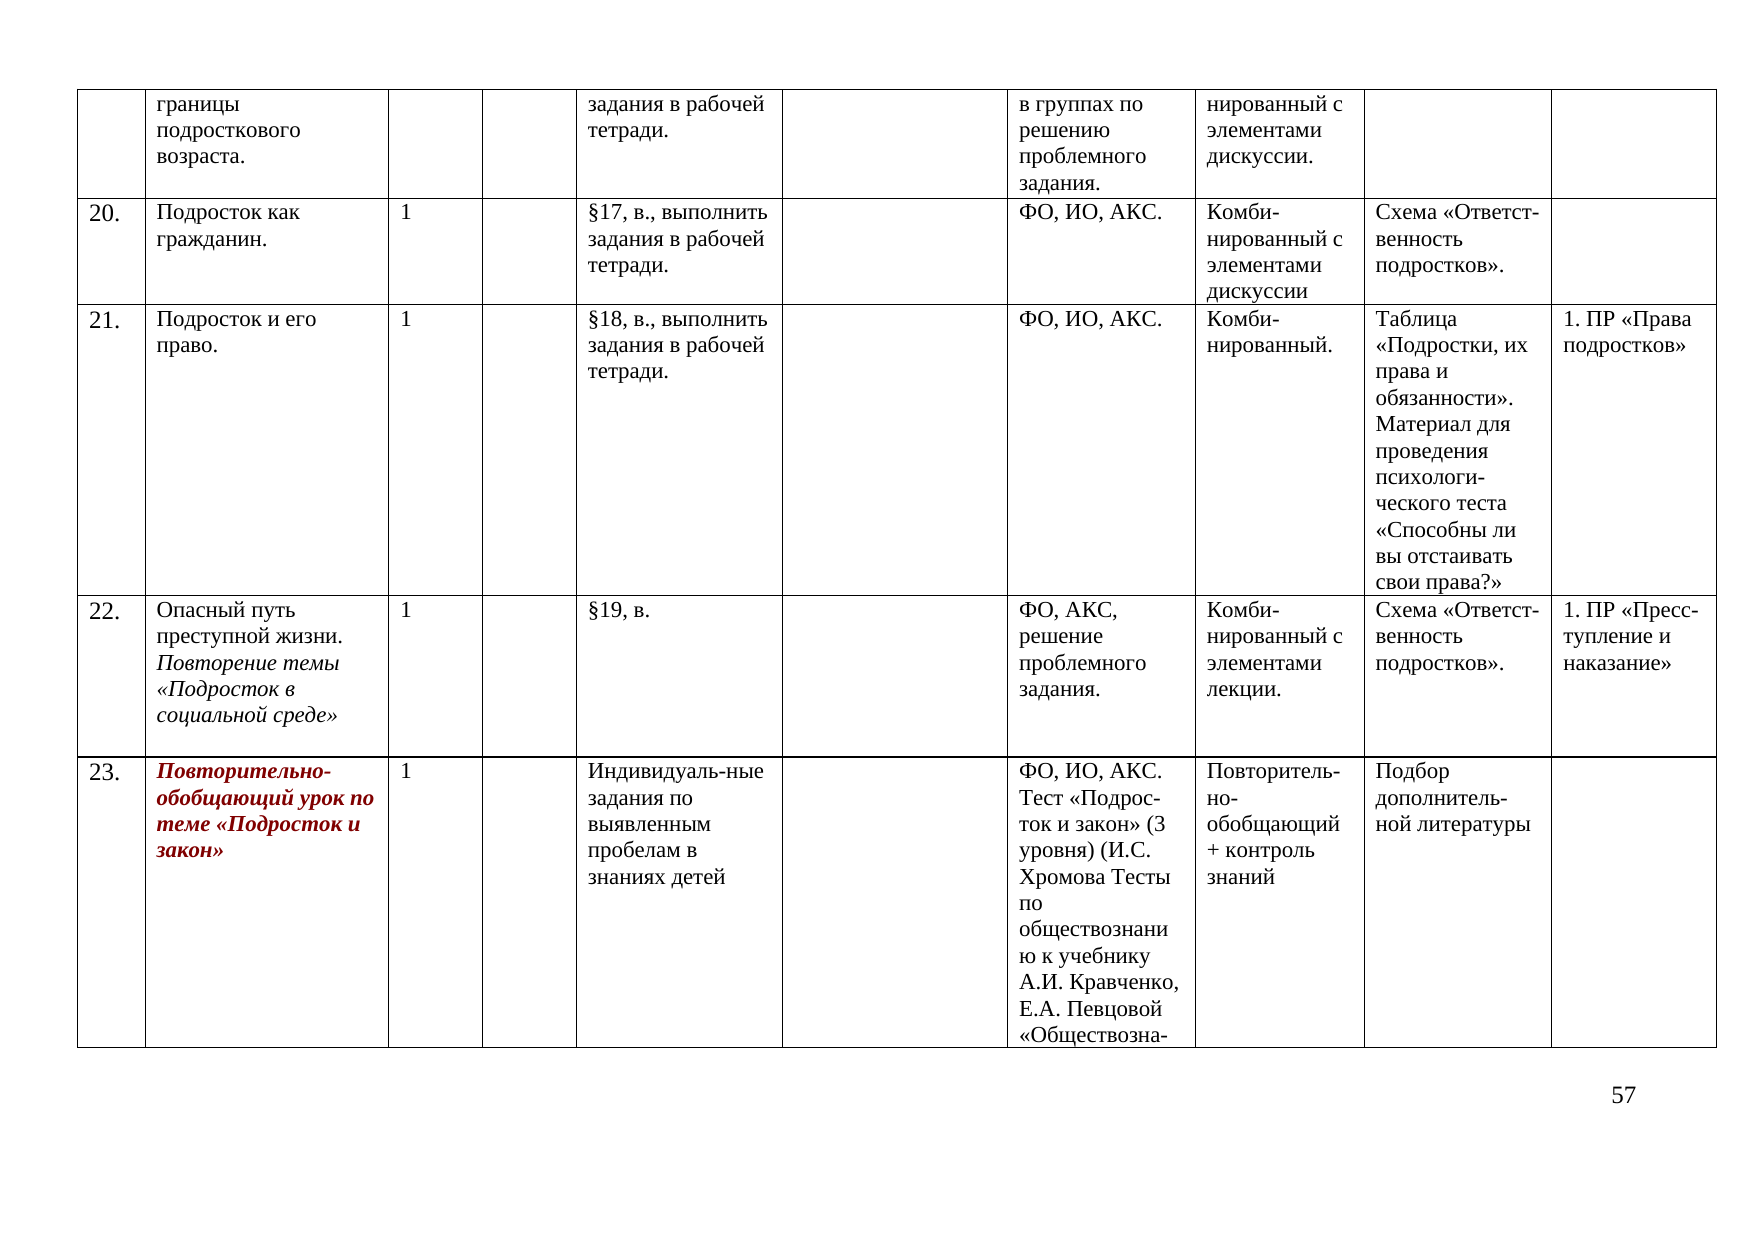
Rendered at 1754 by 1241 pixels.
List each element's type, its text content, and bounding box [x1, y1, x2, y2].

table_cell [78, 758, 145, 1047]
table_cell [1552, 199, 1716, 304]
table_cell 1 [389, 596, 482, 756]
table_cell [1008, 758, 1195, 1047]
table_cell 1 [389, 90, 482, 197]
table_cell [483, 596, 576, 756]
table_cell [78, 305, 145, 595]
table_cell Комби-нированный с элементами лекции. [1196, 596, 1364, 756]
table_cell 1 [389, 758, 482, 1047]
table_cell [783, 596, 1007, 756]
table_cell [483, 305, 576, 595]
table_cell Опасный путь преступной жизни. Повторение темы «Подросток в социальной среде» [146, 596, 388, 756]
table_cell [783, 758, 1007, 1047]
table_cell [146, 758, 388, 1047]
table_cell 1. ПР «Пресс-тупление и наказание» [1552, 596, 1716, 756]
table_cell ФО, ИО, АКС. [1008, 305, 1195, 595]
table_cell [577, 758, 782, 1047]
table_cell [1552, 758, 1716, 1047]
table_cell 1 [389, 305, 482, 595]
table_cell [1552, 90, 1716, 197]
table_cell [1008, 90, 1195, 197]
table_cell 1. ПР «Права подростков» [1552, 305, 1716, 595]
table_cell [78, 199, 145, 304]
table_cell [146, 90, 388, 197]
table_cell ФО, ИО, АКС. [1008, 199, 1195, 304]
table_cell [1196, 90, 1364, 197]
table_cell Комби-нированный с элементами дискуссии [1196, 199, 1364, 304]
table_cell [1196, 758, 1364, 1047]
table_cell [483, 90, 576, 197]
table_cell Схема «Ответст-венность подростков». [1365, 199, 1551, 304]
table_cell Подросток и его право. [146, 305, 388, 595]
table_cell [1365, 90, 1551, 197]
table_cell Подросток как гражданин. [146, 199, 388, 304]
table_cell [483, 758, 576, 1047]
table_cell [78, 90, 145, 197]
table_cell 1 [389, 199, 482, 304]
table_cell Комби-нированный. [1196, 305, 1364, 595]
table_cell [783, 199, 1007, 304]
table_cell ФО, АКС, решение проблемного задания. [1008, 596, 1195, 756]
table_cell Таблица «Подростки, их права и обязанности». Материал для проведения психологи-ческого теста «Способны ли вы отстаивать свои права?» [1365, 305, 1551, 595]
table_cell [78, 596, 145, 756]
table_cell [1365, 758, 1551, 1047]
table_cell [483, 199, 576, 304]
table_cell §18, в., выполнить задания в рабочей тетради. [577, 305, 782, 595]
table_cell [577, 90, 782, 197]
table_cell [783, 305, 1007, 595]
table_cell [783, 90, 1007, 197]
table_cell §17, в., выполнить задания в рабочей тетради. [577, 199, 782, 304]
table_cell Схема «Ответст-венность подростков». [1365, 596, 1551, 756]
table_cell §19, в. [577, 596, 782, 756]
